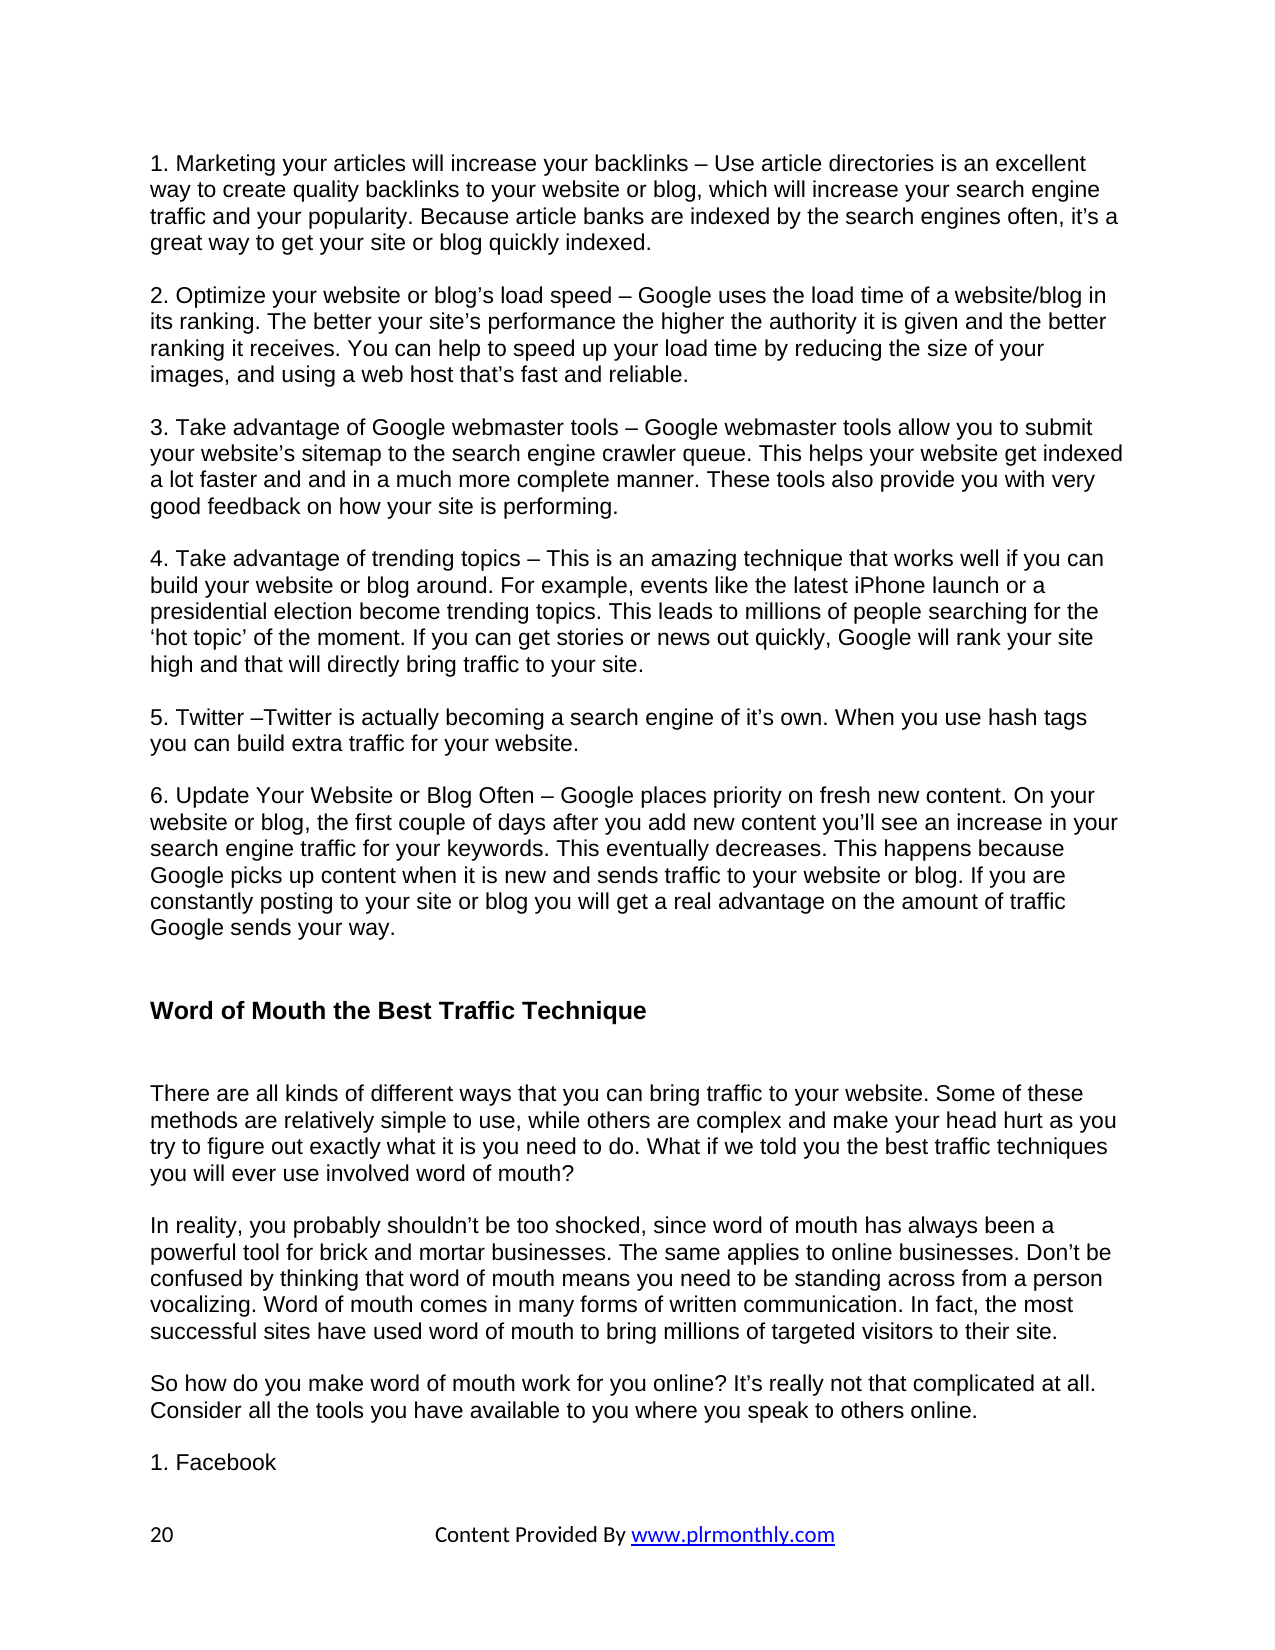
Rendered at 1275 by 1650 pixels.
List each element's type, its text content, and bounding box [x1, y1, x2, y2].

text 1. Marketing your articles will increase your backlinks – Use article directories is an excellent way to create quality backlinks to your website or blog, which will increase your search engine traffic and your popularity. Because article banks are indexed by the search engines often, it’s a great way to get your site or blog quickly indexed. [150, 150, 1125, 255]
text 4. Take advantage of trending topics – This is an amazing technique that works well if you can build your website or blog around. For example, events like the latest iPhone launch or a presidential election become trending topics. This leads to millions of people searching for the ‘hot topic’ of the moment. If you can get stories or news out quickly, Google will rank your site high and that will directly bring traffic to your site. [150, 545, 1125, 677]
text 5. Twitter –Twitter is actually becoming a search engine of it’s own. When you use hash tags you can build extra traffic for your website. [150, 703, 1125, 756]
text 3. Take advantage of Google webmaster tools – Google webmaster tools allow you to submit your website’s sitemap to the search engine crawler queue. This helps your website get indexed a lot faster and and in a much more complete manner. These tools also provide you with very good feedback on how your site is performing. [150, 413, 1125, 519]
text So how do you make word of mouth work for you online? It’s really not that complicated at all. Consider all the tools you have available to you where you speak to others online. [150, 1370, 1125, 1423]
text There are all kinds of different ways that you can bring traffic to your website. Some of these methods are relatively simple to use, while others are complex and make your head hurt as you try to figure out exactly what it is you need to do. What if we told you the best traffic techniques you will ever use involved word of mouth? [150, 1080, 1125, 1186]
text 1. Facebook [150, 1449, 1125, 1476]
text In reality, you probably shouldn’t be too shocked, since word of mouth has always been a powerful tool for brick and mortar businesses. The same applies to online businesses. Don’t be confused by thinking that word of mouth means you need to be standing across from a person vocalizing. Word of mouth comes in many forms of written communication. In fact, the most successful sites have used word of mouth to bring millions of targeted visitors to their site. [150, 1212, 1125, 1344]
subtitle Word of Mouth the Best Traffic Technique [150, 996, 1125, 1025]
text 6. Update Your Website or Blog Often – Google places priority on fresh new content. On your website or blog, the first couple of days after you add new content you’ll see an increase in your search engine traffic for your keywords. This eventually decreases. This happens because Google picks up content when it is new and sends traffic to your website or blog. If you are constantly posting to your site or blog you will get a real advantage on the amount of traffic Google sends your way. [150, 782, 1125, 941]
text 2. Optimize your website or blog’s load speed – Google uses the load time of a website/blog in its ranking. The better your site’s performance the higher the authority it is given and the better ranking it receives. You can help to speed up your load time by reducing the size of your images, and using a web host that’s fast and reliable. [150, 282, 1125, 387]
